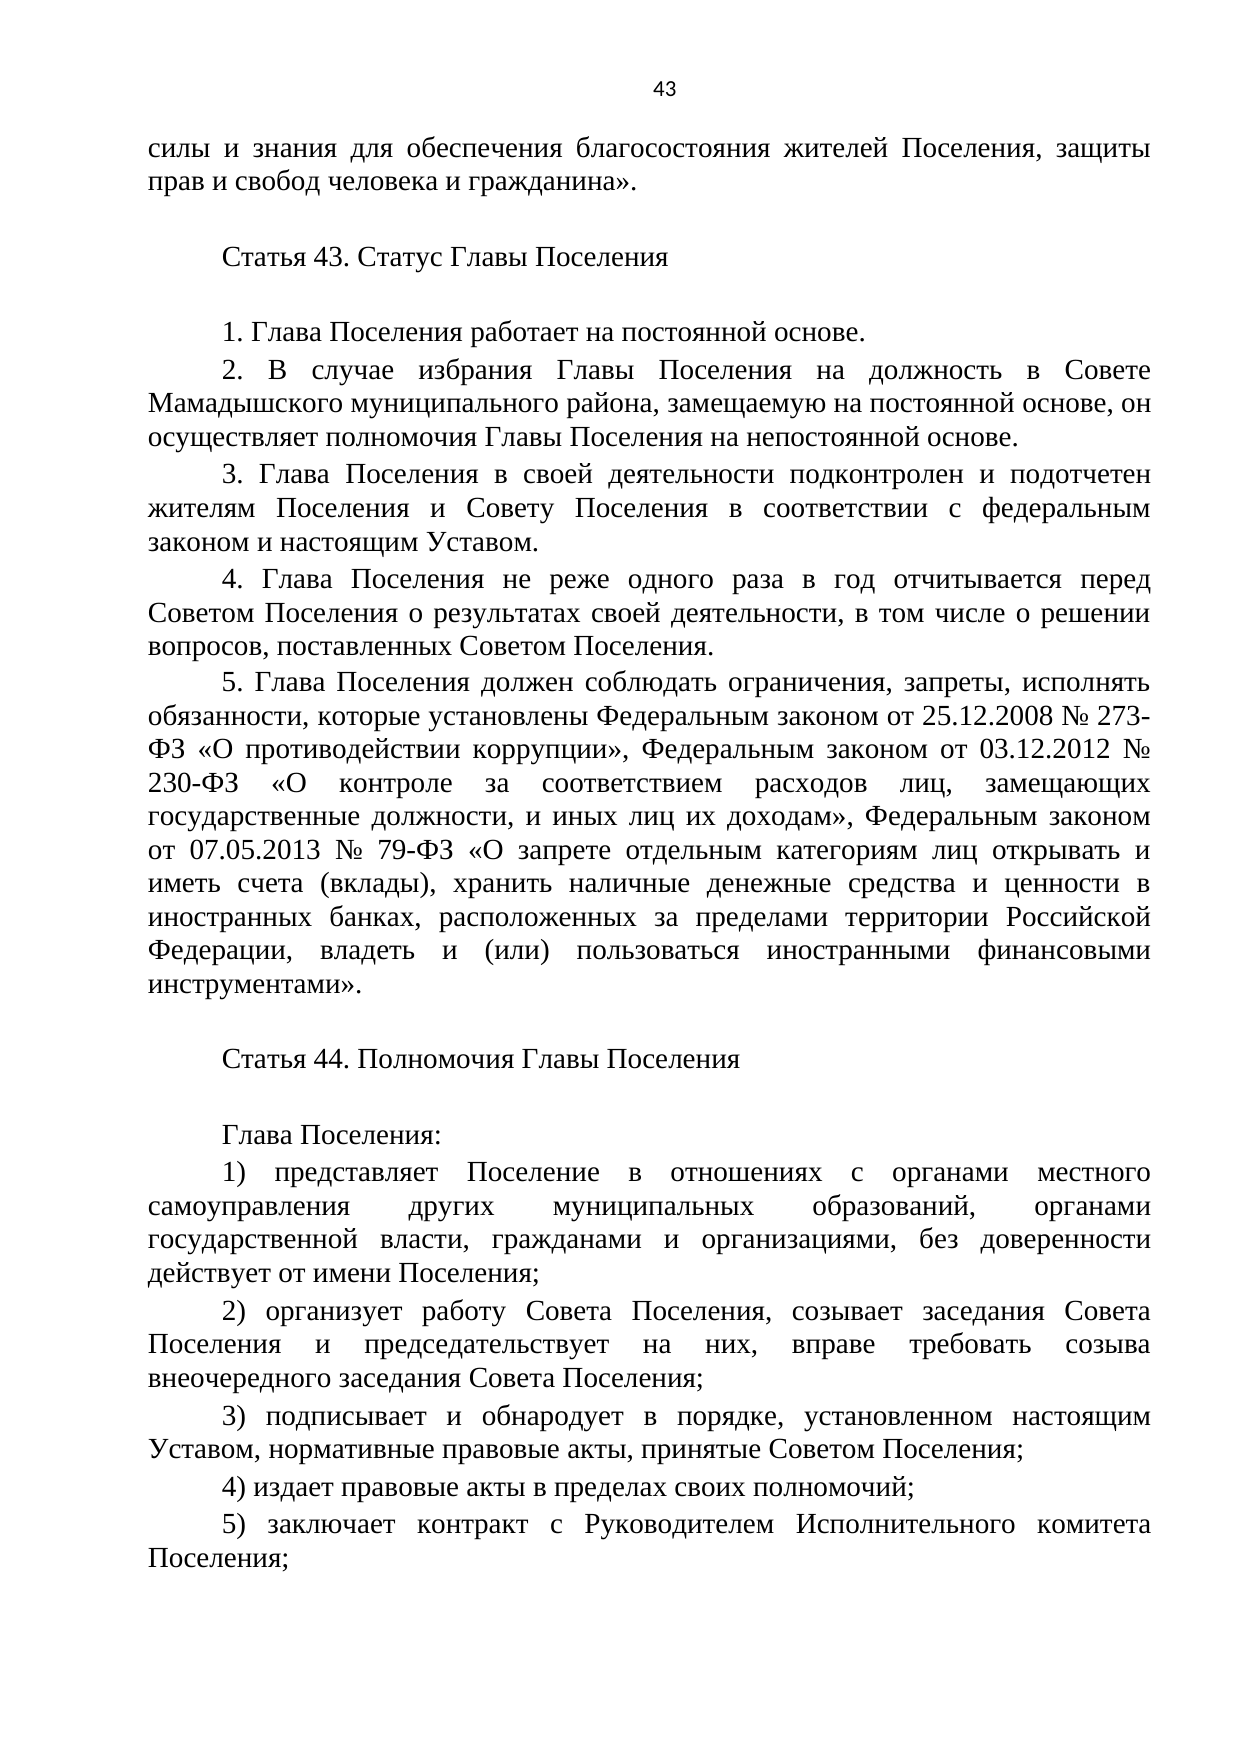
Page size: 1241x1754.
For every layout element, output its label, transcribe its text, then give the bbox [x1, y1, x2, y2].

text 3) подписывает и обнародует в порядке, установленном настоящим Уставом, нормативные правовые акты, принятые Советом Поселения; [148, 1398, 1152, 1465]
text 5. Глава Поселения должен соблюдать ограничения, запреты, исполнять обязанности, которые установлены Федеральным законом от 25.12.2008 № 273-ФЗ «О противодействии коррупции», Федеральным законом от 03.12.2012 № 230-ФЗ «О контроле за соответствием расходов лиц, замещающих государственные должности, и иных лиц их доходам», Федеральным законом от 07.05.2013 № 79-ФЗ «О запрете отдельным категориям лиц открывать и иметь счета (вклады), хранить наличные денежные средства и ценности в иностранных банках, расположенных за пределами территории Российской Федерации, владеть и (или) пользоваться иностранными финансовыми инструментами». [148, 664, 1152, 999]
text 1) представляет Поселение в отношениях с органами местного самоуправления других муниципальных образований, органами государственной власти, гражданами и организациями, без доверенности действует от имени Поселения; [148, 1154, 1152, 1289]
text 2) организует работу Совета Поселения, созывает заседания Совета Поселения и председательствует на них, вправе требовать созыва внеочередного заседания Совета Поселения; [148, 1293, 1152, 1393]
text Статья 43. Статус Главы Поселения [148, 239, 1152, 272]
text 1. Глава Поселения работает на постоянной основе. [148, 314, 1152, 348]
text Глава Поселения: [148, 1117, 1152, 1150]
text 5) заключает контракт с Руководителем Исполнительного комитета Поселения; [148, 1507, 1152, 1574]
text 4) издает правовые акты в пределах своих полномочий; [148, 1469, 1152, 1502]
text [148, 130, 1152, 197]
text 4. Глава Поселения не реже одного раза в год отчитывается перед Советом Поселения о результатах своей деятельности, в том числе о решении вопросов, поставленных Советом Поселения. [148, 561, 1152, 662]
text 3. Глава Поселения в своей деятельности подконтролен и подотчетен жителям Поселения и Совету Поселения в соответствии с федеральным законом и настоящим Уставом. [148, 457, 1152, 557]
text 2. В случае избрания Главы Поселения на должность в Совете Мамадышского муниципального района, замещаемую на постоянной основе, он осуществляет полномочия Главы Поселения на непостоянной основе. [148, 352, 1152, 452]
text Статья 44. Полномочия Главы Поселения [148, 1041, 1152, 1075]
